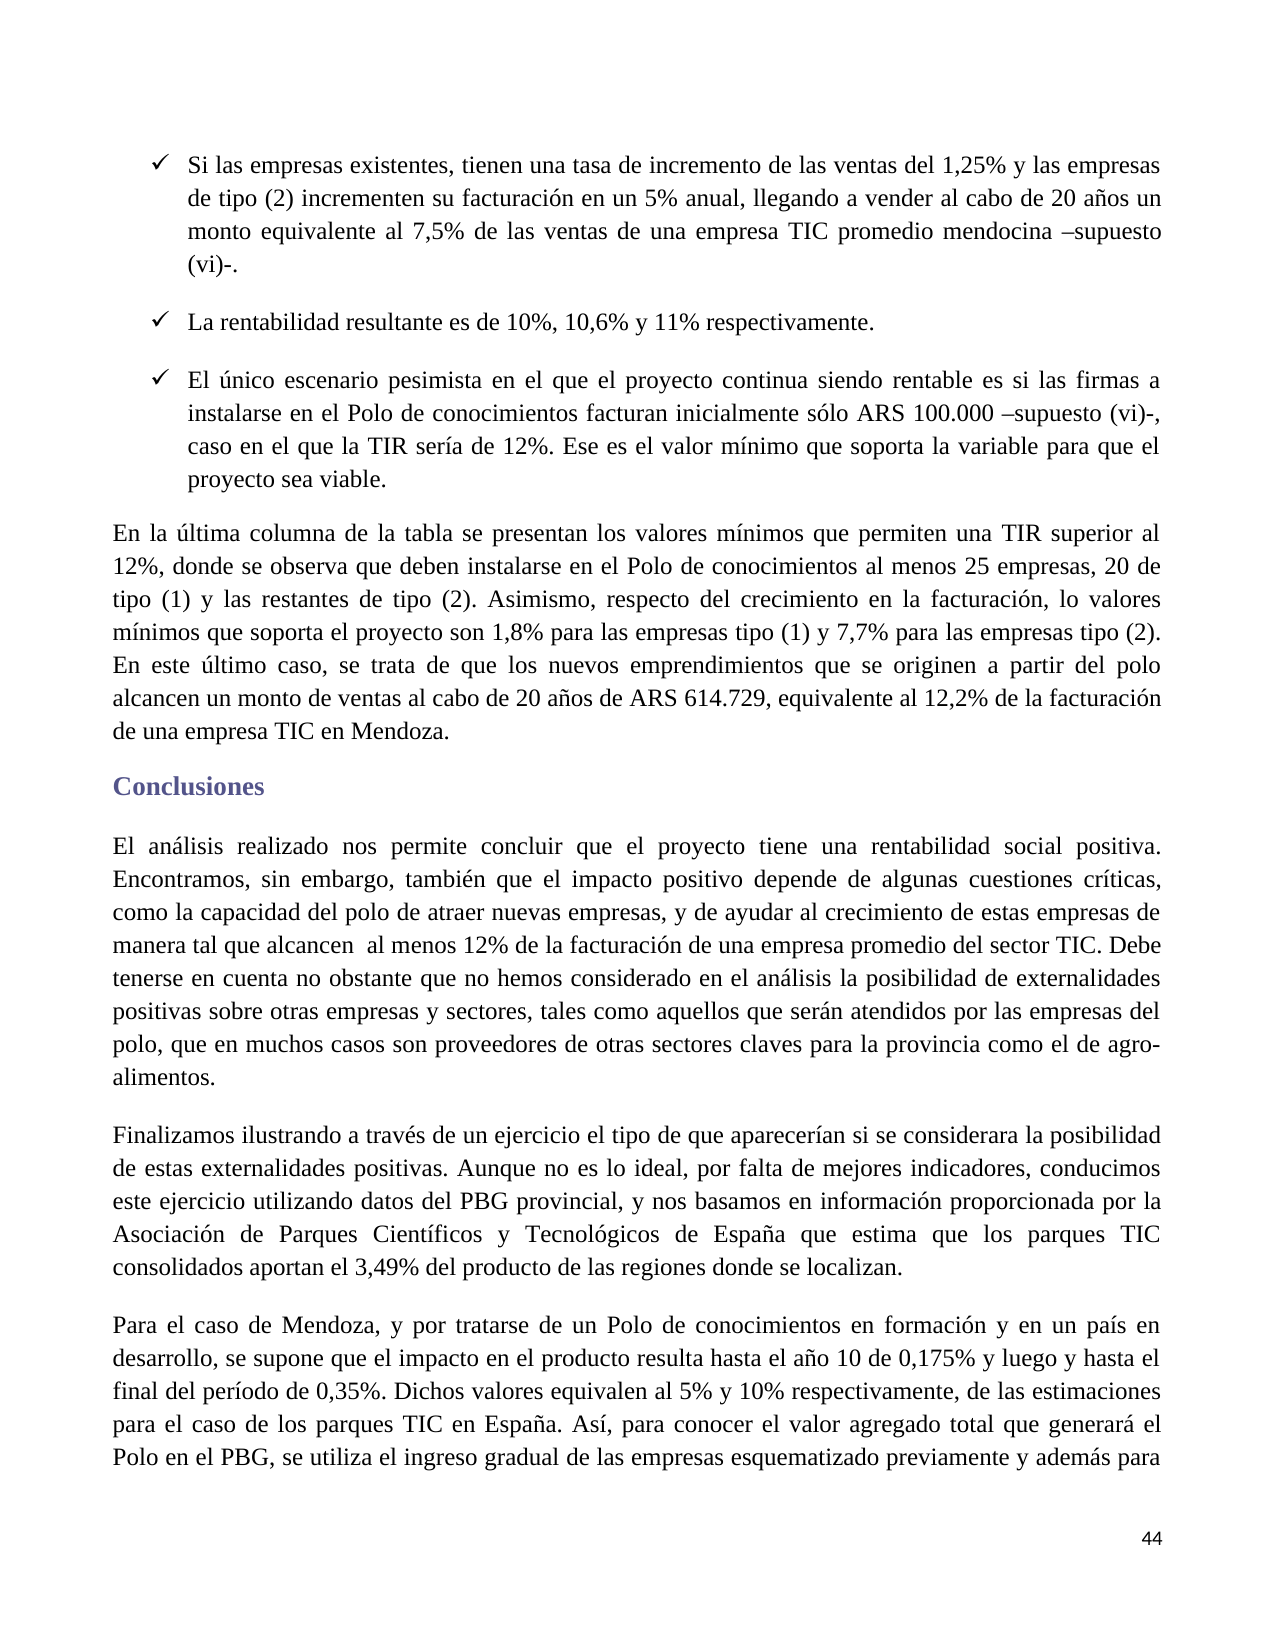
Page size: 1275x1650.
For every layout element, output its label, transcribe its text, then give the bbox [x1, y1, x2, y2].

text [112, 1310, 1162, 1471]
text Finalizamos ilustrando a través de un ejercicio el tipo de que aparecerían si se considerara la posibilidad de estas externalidades positivas. Aunque no es lo ideal, por falta de mejores indicadores, conducimos este ejercicio utilizando datos del PBG provincial, y nos basamos en información proporcionada por la Asociación de Parques Científicos y Tecnológicos de España que estima que los parques TIC consolidados aportan el 3,49% del producto de las regiones donde se localizan. [112, 1120, 1162, 1281]
subtitle Conclusiones [112, 770, 1162, 801]
list Si las empresas existentes, tienen una tasa de incremento de las ventas del 1,25% y las empresas de tipo (2) incrementen su facturación en un 5% anual, llegando a vender al cabo de 20 años un monto equivalente al 7,5% de las ventas de una empresa TIC promedio mendocina –supuesto (vi)-. [150, 150, 1162, 278]
text En la última columna de la tabla se presentan los valores mínimos que permiten una TIR superior al 12%, donde se observa que deben instalarse en el Polo de conocimientos al menos 25 empresas, 20 de tipo (1) y las restantes de tipo (2). Asimismo, respecto del crecimiento en la facturación, lo valores mínimos que soporta el proyecto son 1,8% para las empresas tipo (1) y 7,7% para las empresas tipo (2). En este último caso, se trata de que los nuevos emprendimientos que se originen a partir del polo alcancen un monto de ventas al cabo de 20 años de ARS 614.729, equivalente al 12,2% de la facturación de una empresa TIC en Mendoza. [112, 518, 1162, 745]
list El único escenario pesimista en el que el proyecto continua siendo rentable es si las firmas a instalarse en el Polo de conocimientos facturan inicialmente sólo ARS 100.000 –supuesto (vi)-, caso en el que la TIR sería de 12%. Ese es el valor mínimo que soporta la variable para que el proyecto sea viable. [150, 365, 1162, 493]
text El análisis realizado nos permite concluir que el proyecto tiene una rentabilidad social positiva. Encontramos, sin embargo, también que el impacto positivo depende de algunas cuestiones críticas, como la capacidad del polo de atraer nuevas empresas, y de ayudar al crecimiento de estas empresas de manera tal que alcancen al menos 12% de la facturación de una empresa promedio del sector TIC. Debe tenerse en cuenta no obstante que no hemos considerado en el análisis la posibilidad de externalidades positivas sobre otras empresas y sectores, tales como aquellos que serán atendidos por las empresas del polo, que en muchos casos son proveedores de otras sectores claves para la provincia como el de agro-alimentos. [112, 831, 1162, 1091]
list La rentabilidad resultante es de 10%, 10,6% y 11% respectivamente. [150, 307, 1162, 336]
